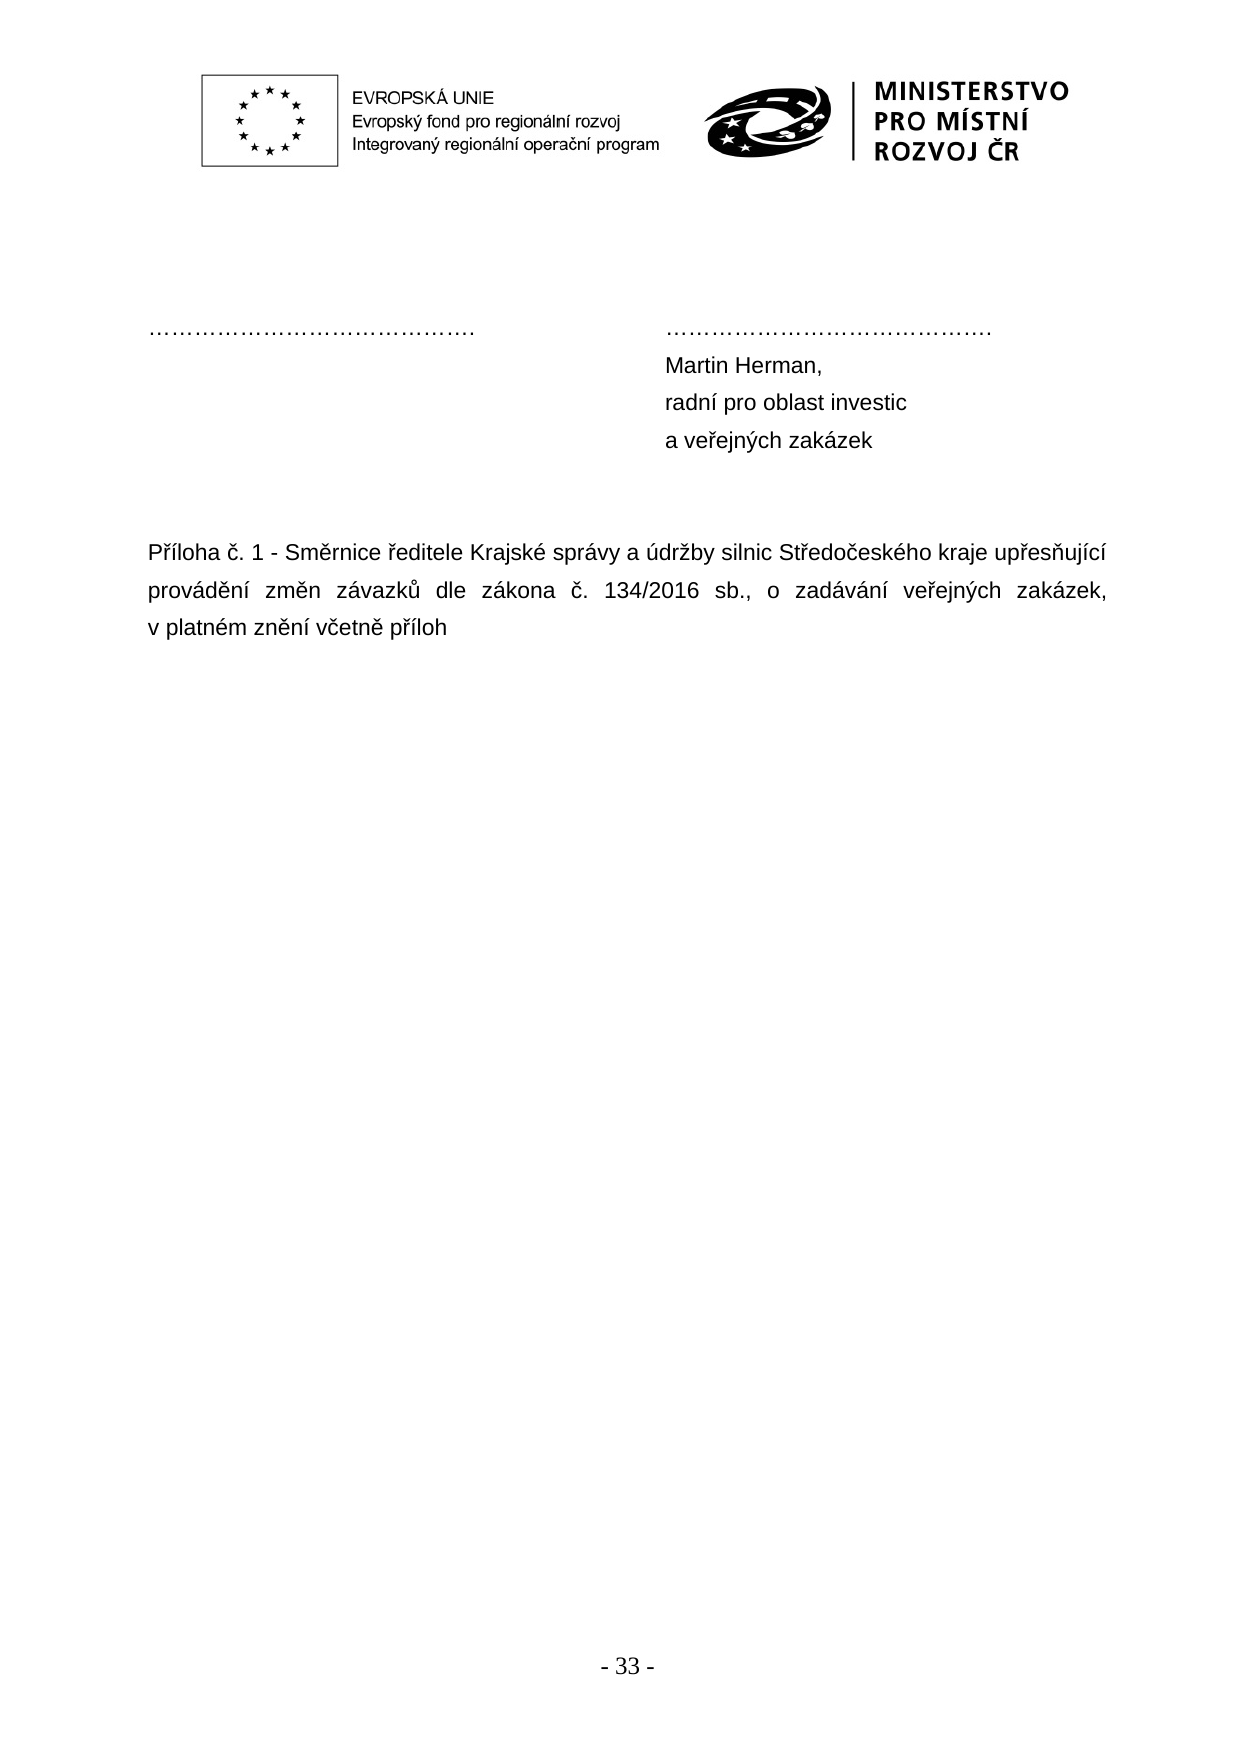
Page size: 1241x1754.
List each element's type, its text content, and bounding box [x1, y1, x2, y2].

text radní pro oblast investic [591, 378, 1107, 415]
text Martin Herman, [148, 340, 1107, 378]
text a veřejných zakázek [591, 415, 1107, 453]
text ……………………………………. ……………………………………. [148, 303, 1107, 340]
picture [158, 44, 1097, 191]
text Příloha č. 1 - Směrnice ředitele Krajské správy a údržby silnic Středočeského kraje upřesňující provádění změn závazků dle zákona č. 134/2016 sb., o zadávání veřejných zakázek, v platném znění včetně příloh [148, 528, 1107, 640]
